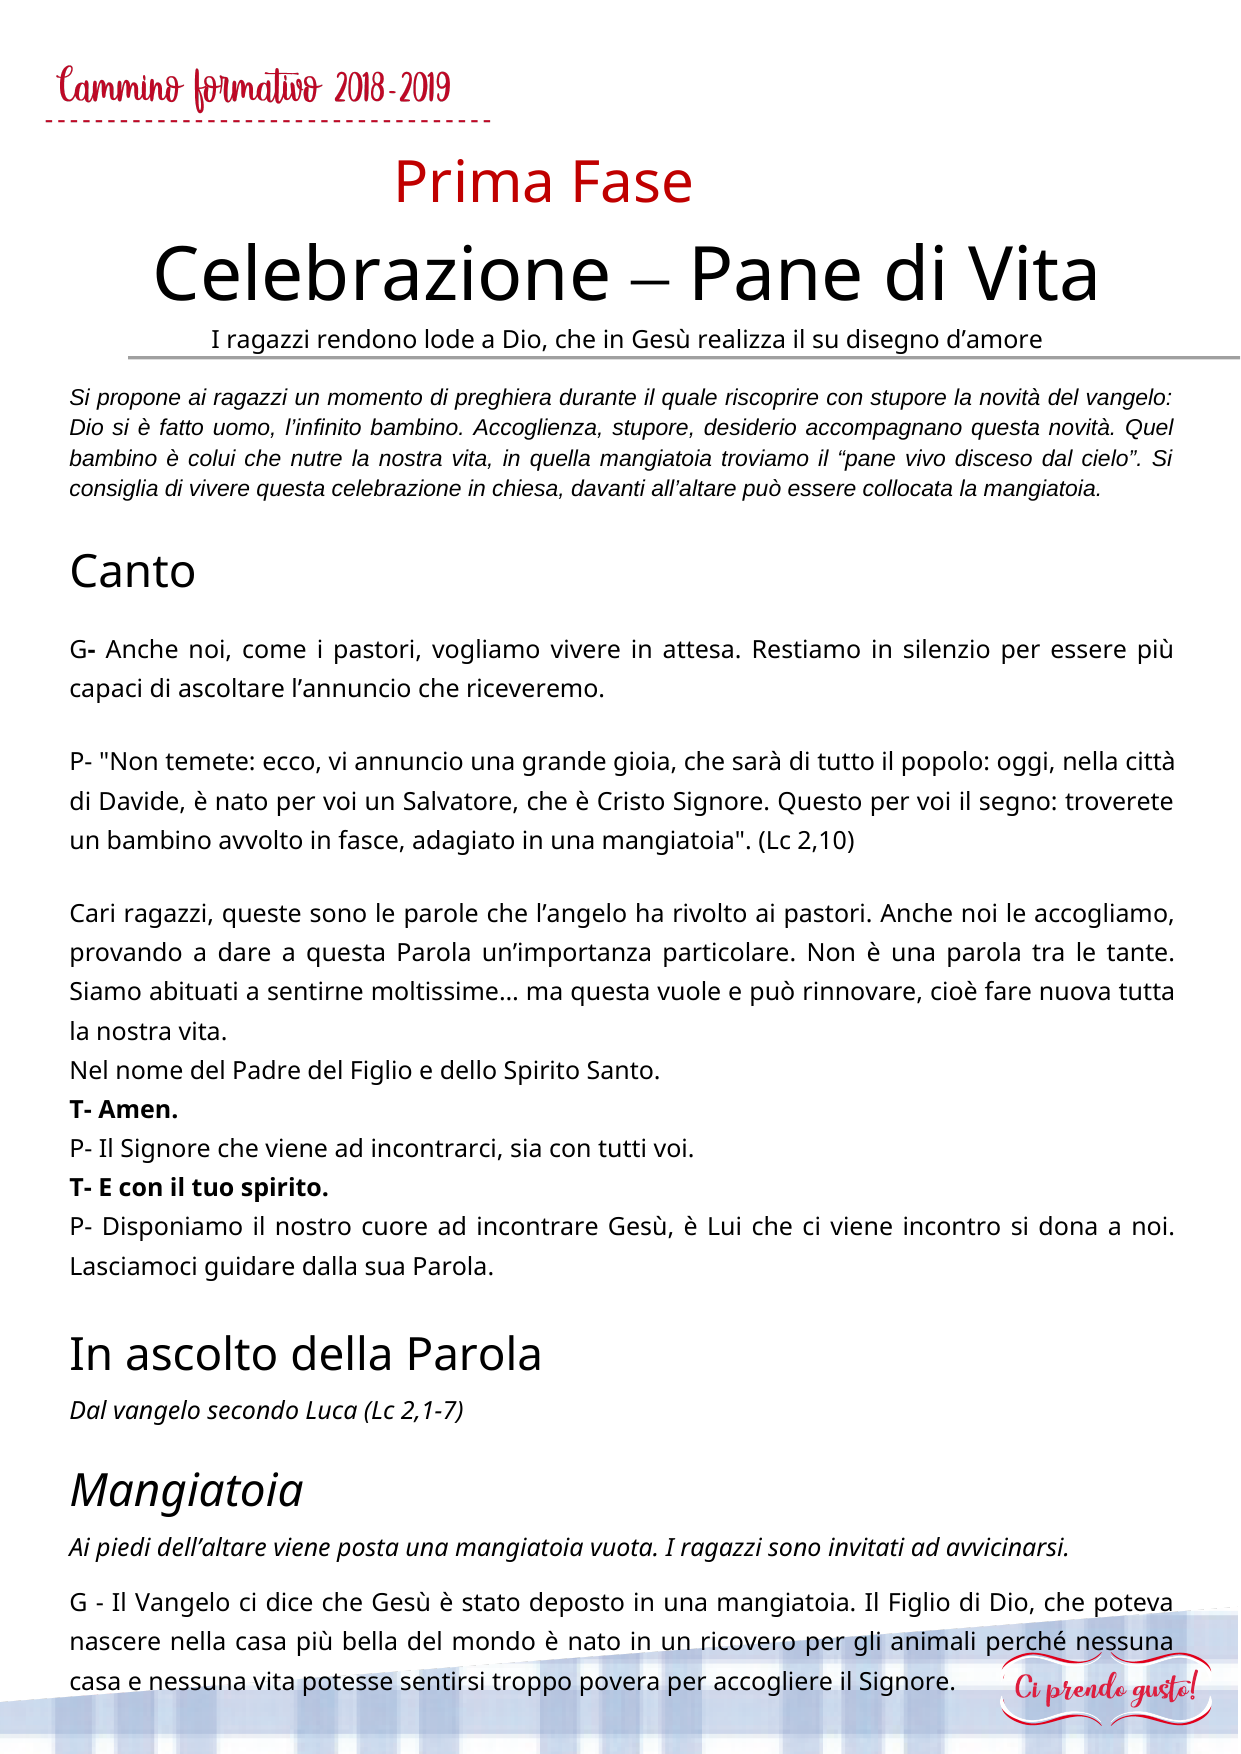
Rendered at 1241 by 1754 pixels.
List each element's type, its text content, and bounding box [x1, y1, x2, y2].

text Ai piedi dell’altare viene posta una mangiatoia vuota. I ragazzi sono invitati ad avvicinarsi. [69, 1529, 1177, 1563]
text G- Anche noi, come i pastori, vogliamo vivere in attesa. Restiamo in silenzio per essere più capaci di ascoltare l’annuncio che riceveremo. [69, 632, 1177, 705]
text I ragazzi rendono lode a Dio, che in Gesù realizza il su disegno d’amore [128, 322, 1126, 356]
text Nel nome del Padre del Figlio e dello Spirito Santo. [69, 1052, 1177, 1086]
picture [0, 1, 1238, 1754]
text T- Amen. [69, 1091, 1177, 1126]
text P- Disponiamo il nostro cuore ad incontrare Gesù, è Lui che ci viene incontro si dona a noi. Lasciamoci guidare dalla sua Parola. [69, 1209, 1177, 1282]
text P- Il Signore che viene ad incontrarci, sia con tutti voi. [69, 1131, 1177, 1165]
text Mangiatoia [69, 1458, 1177, 1520]
text Cari ragazzi, queste sono le parole che l’angelo ha rivolto ai pastori. Anche noi le accogliamo, provando a dare a questa Parola un’importanza particolare. Non è una parola tra le tante. Siamo abituati a sentirne moltissime… ma questa vuole e può rinnovare, cioè fare nuova tutta la nostra vita. [69, 896, 1177, 1047]
text G - Il Vangelo ci dice che Gesù è stato deposto in una mangiatoia. Il Figlio di Dio, che poteva nascere nella casa più bella del mondo è nato in un ricovero per gli animali perché nessuna casa e nessuna vita potesse sentirsi troppo povera per accogliere il Signore. [69, 1585, 1177, 1697]
text In ascolto della Parola [69, 1321, 1177, 1384]
text Canto [69, 538, 1177, 600]
text Dal vangelo secondo Luca (Lc 2,1-7) [69, 1393, 1177, 1427]
text Prima Fase [349, 140, 1126, 220]
text P- "Non temete: ecco, vi annuncio una grande gioia, che sarà di tutto il popolo: oggi, nella città di Davide, è nato per voi un Salvatore, che è Cristo Signore. Questo per voi il segno: troverete un bambino avvolto in fasce, adagiato in una mangiatoia". (Lc 2,10) [69, 744, 1177, 856]
text Si propone ai ragazzi un momento di preghiera durante il quale riscoprire con stupore la novità del vangelo: Dio si è fatto uomo, l’infinito bambino. Accoglienza, stupore, desiderio accompagnano questa novità. Quel bambino è colui che nutre la nostra vita, in quella mangiatoia troviamo il “pane vivo disceso dal cielo”. Si consiglia di vivere questa celebrazione in chiesa, davanti all’altare può essere collocata la mangiatoia. [69, 384, 1177, 501]
text T- E con il tuo spirito. [69, 1170, 1177, 1204]
text Celebrazione – Pane di Vita [128, 220, 1126, 322]
